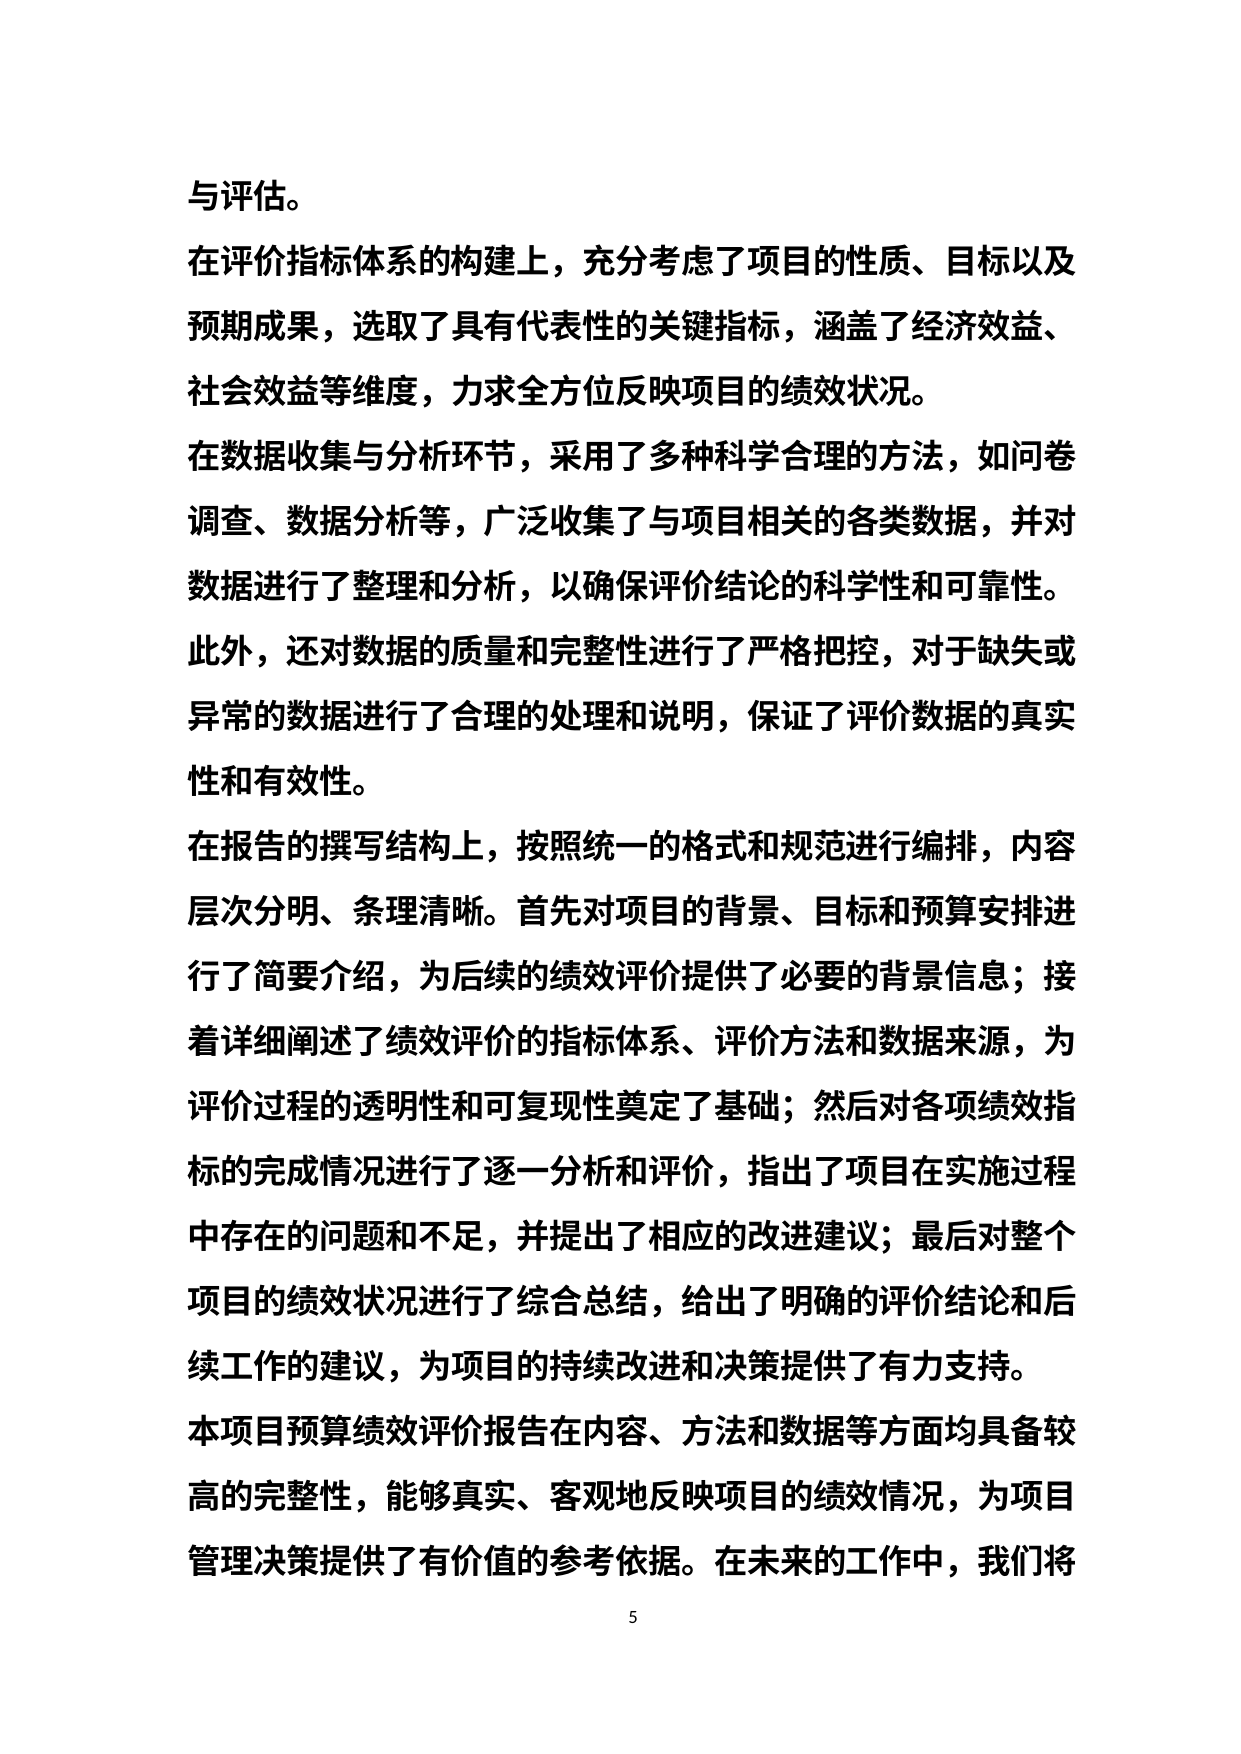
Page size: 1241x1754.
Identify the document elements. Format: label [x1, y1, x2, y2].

text [187, 162, 1078, 1592]
